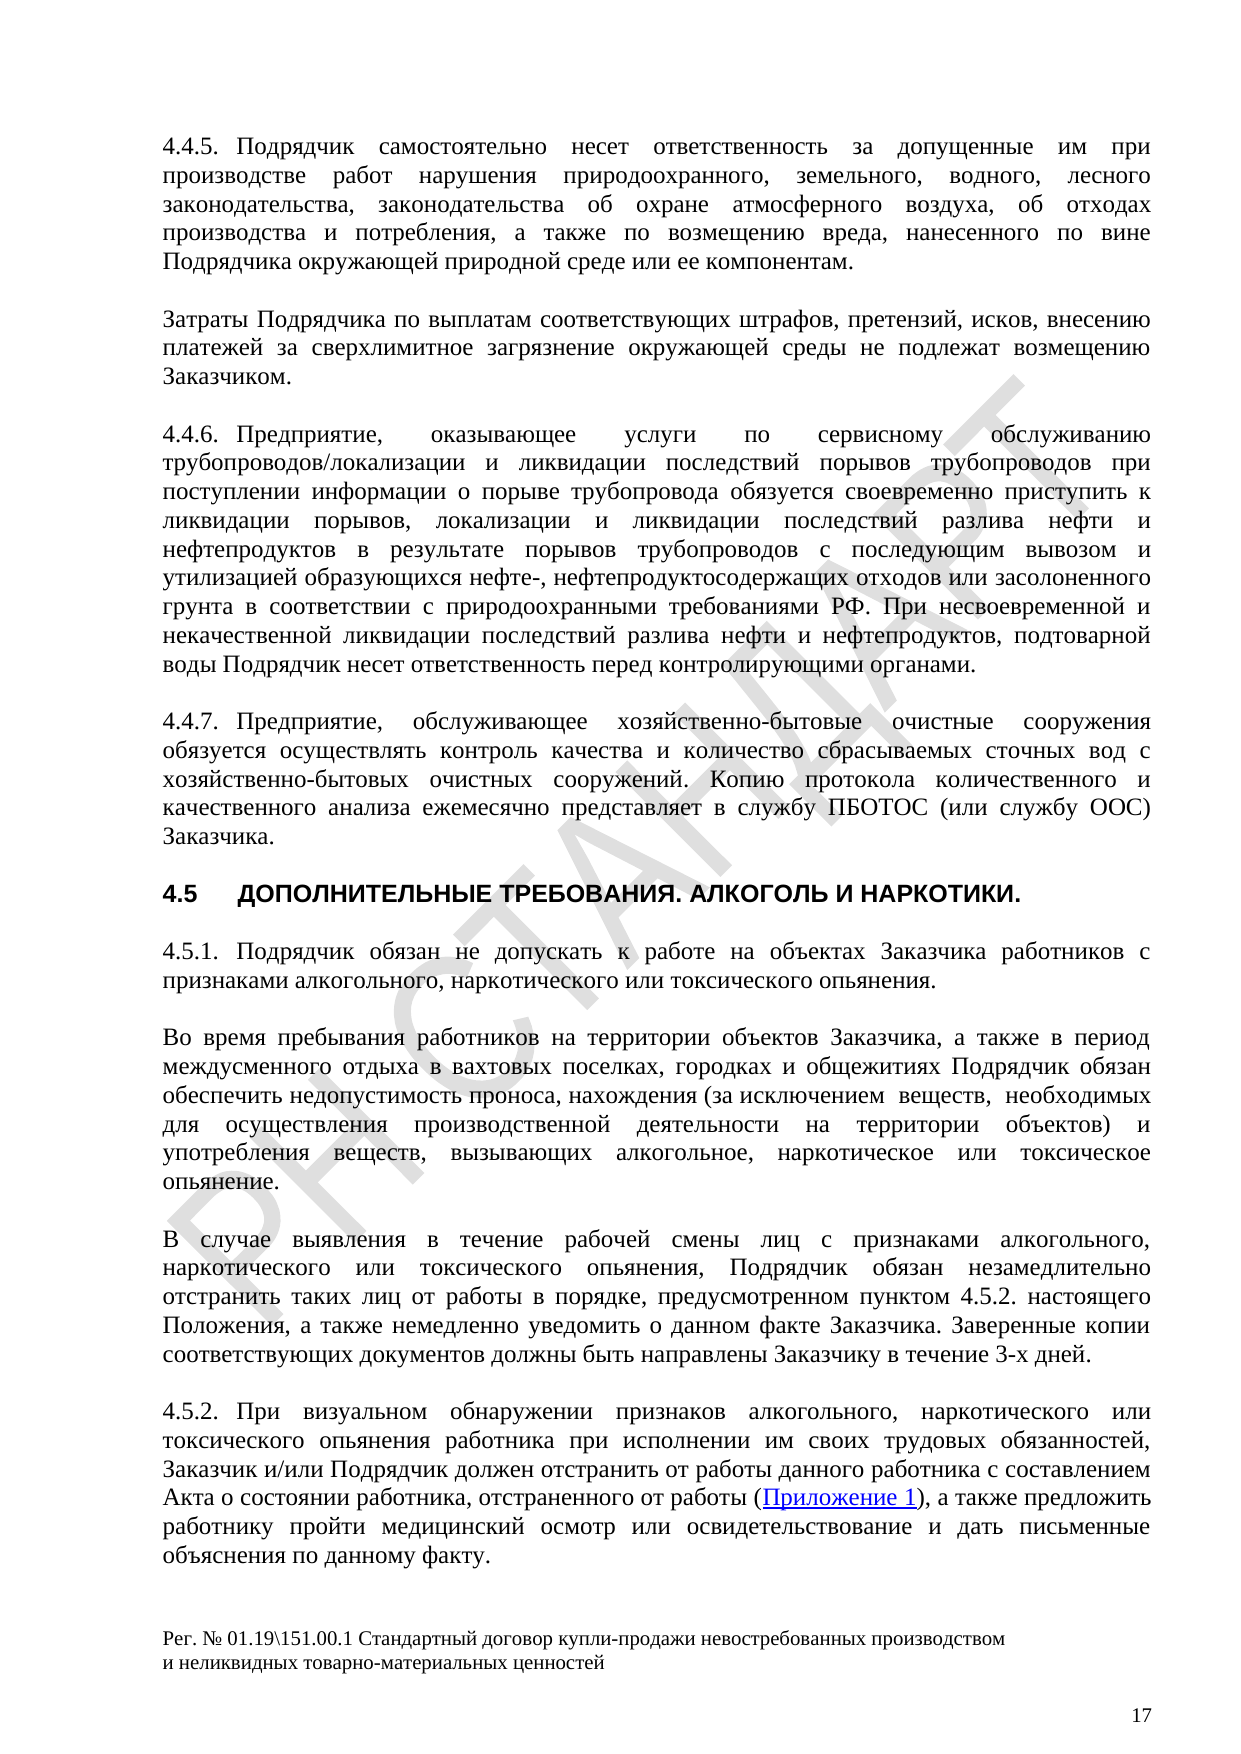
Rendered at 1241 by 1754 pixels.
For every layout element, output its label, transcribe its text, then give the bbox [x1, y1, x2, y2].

text 4.4.6. Предприятие, оказывающее услуги по сервисному обслуживанию трубопроводов/локализации и ликвидации последствий порывов трубопроводов при поступлении информации о порыве трубопровода обязуется своевременно приступить к ликвидации порывов, локализации и ликвидации последствий разлива нефти и нефтепродуктов в результате порывов трубопроводов с последующим вывозом и утилизацией образующихся нефте-, нефтепродуктосодержащих отходов или засолоненного грунта в соответствии с природоохранными требованиями РФ. При несвоевременной и некачественной ликвидации последствий разлива нефти и нефтепродуктов, подтоварной воды Подрядчик несет ответственность перед контролирующими органами. [162, 419, 1152, 677]
text 4.4.5. Подрядчик самостоятельно несет ответственность за допущенные им при производстве работ нарушения природоохранного, земельного, водного, лесного законодательства, законодательства об охране атмосферного воздуха, об отходах производства и потребления, а также по возмещению вреда, нанесенного по вине Подрядчика окружающей природной среде или ее компонентам. [162, 131, 1152, 275]
text 4.5.1. Подрядчик обязан не допускать к работе на объектах Заказчика работников с признаками алкогольного, наркотического или токсического опьянения. [162, 936, 1152, 994]
text Затраты Подрядчика по выплатам соответствующих штрафов, претензий, исков, внесению платежей за сверхлимитное загрязнение окружающей среды не подлежат возмещению Заказчиком. [162, 304, 1152, 390]
text Во время пребывания работников на территории объектов Заказчика, а также в период междусменного отдыха в вахтовых поселках, городках и общежитиях Подрядчик обязан обеспечить недопустимость проноса, нахождения (за исключением веществ, необходимых для осуществления производственной деятельности на территории объектов) и употребления веществ, вызывающих алкогольное, наркотическое или токсическое опьянение. [162, 1022, 1152, 1195]
text 4.5.2. При визуальном обнаружении признаков алкогольного, наркотического или токсического опьянения работника при исполнении им своих трудовых обязанностей, Заказчик и/или Подрядчик должен отстранить от работы данного работника с составлением Акта о состоянии работника, отстраненного от работы (Приложение 1), а также предложить работнику пройти медицинский осмотр или освидетельствование и дать письменные объяснения по данному факту. [162, 1396, 1152, 1569]
subtitle 4.5 ДОПОЛНИТЕЛЬНЫЕ ТРЕБОВАНИЯ. АЛКОГОЛЬ И НАРКОТИКИ. [162, 879, 1152, 907]
text 4.4.7. Предприятие, обслуживающее хозяйственно-бытовые очистные сооружения обязуется осуществлять контроль качества и количество сбрасываемых сточных вод с хозяйственно-бытовых очистных сооружений. Копию протокола количественного и качественного анализа ежемесячно представляет в службу ПБОТОС (или службу ООС) Заказчика. [162, 706, 1152, 850]
text В случае выявления в течение рабочей смены лиц с признаками алкогольного, наркотического или токсического опьянения, Подрядчик обязан незамедлительно отстранить таких лиц от работы в порядке, предусмотренном пунктом 4.5.2. настоящего Положения, а также немедленно уведомить о данном факте Заказчика. Заверенные копии соответствующих документов должны быть направлены Заказчику в течение 3-х дней. [162, 1224, 1152, 1367]
